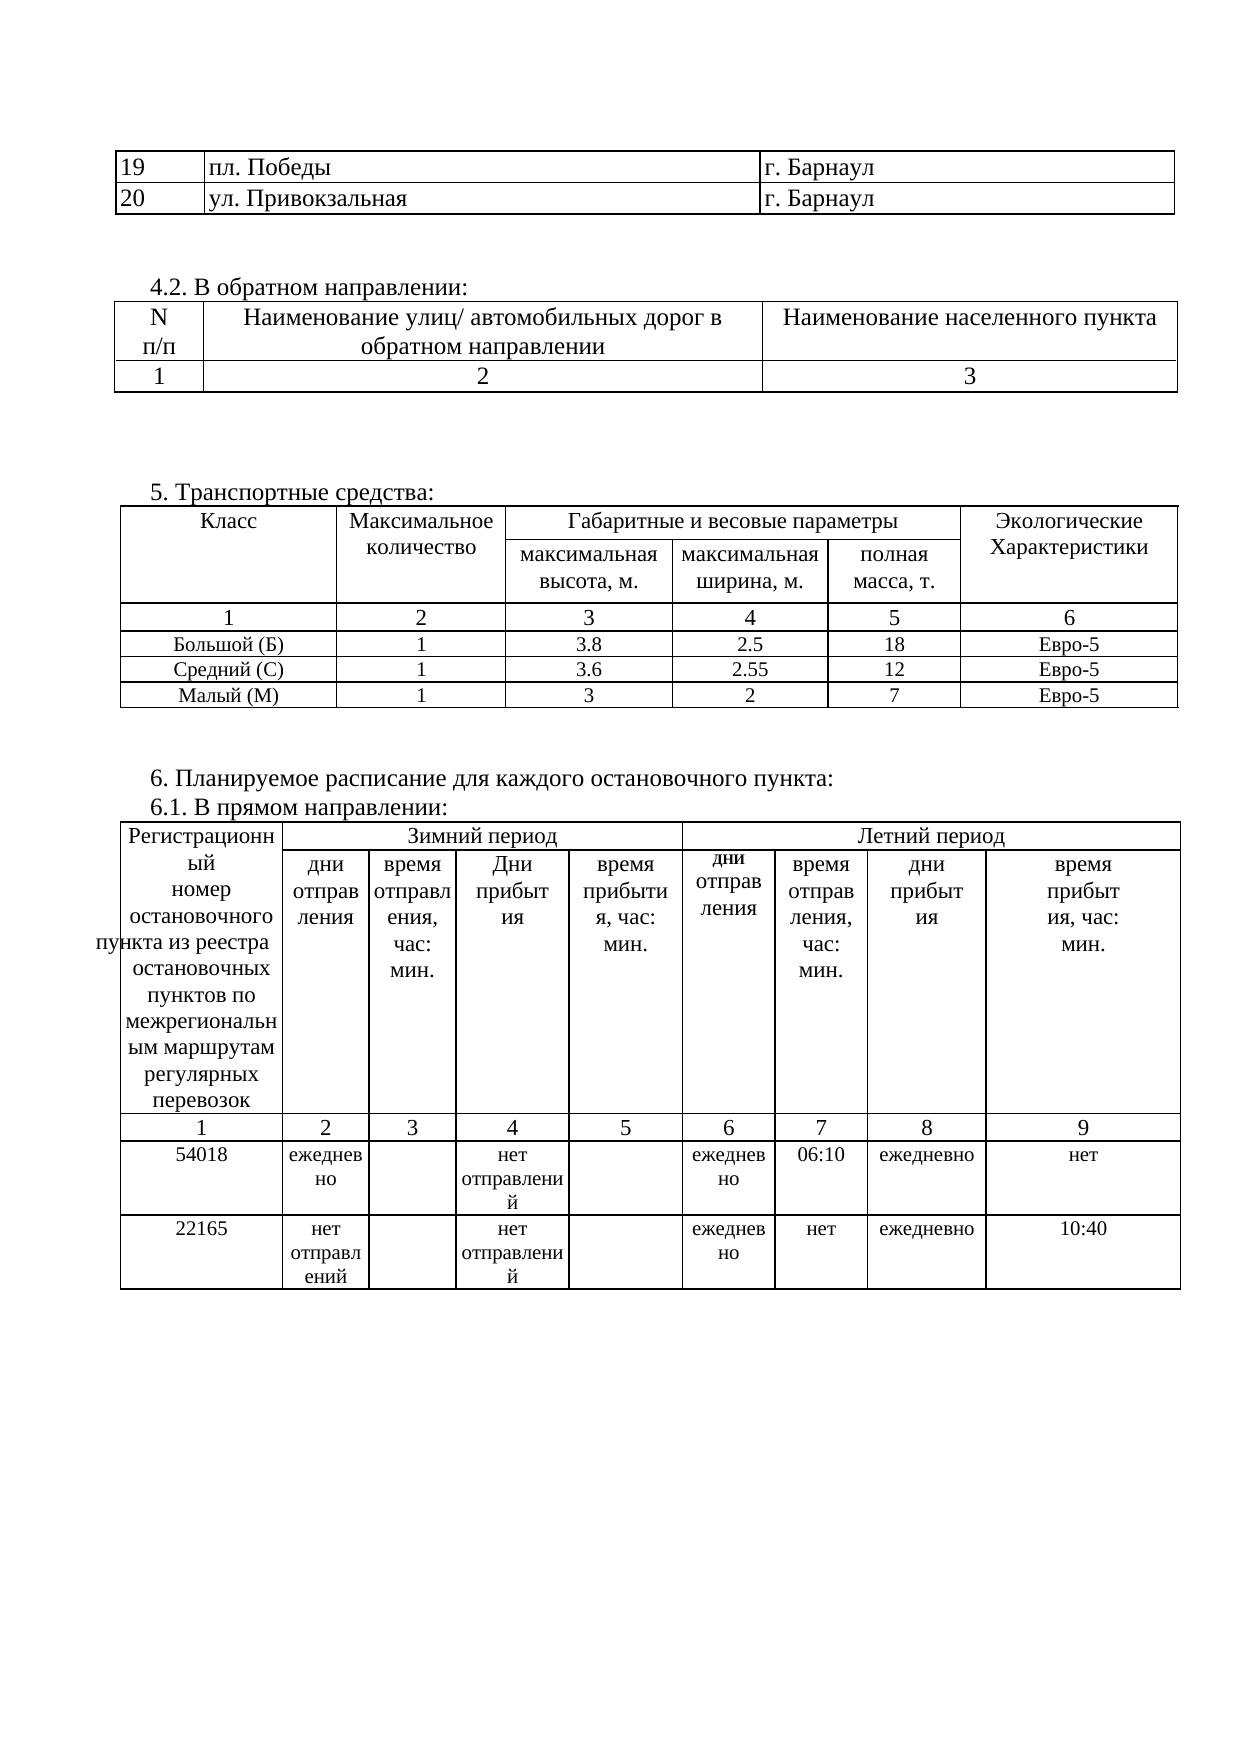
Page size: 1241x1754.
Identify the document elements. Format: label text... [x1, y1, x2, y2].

table_cell ежедневно [283, 1142, 368, 1214]
table_cell Большой (Б) [121, 632, 336, 656]
table_cell нет [776, 1216, 867, 1288]
table_cell 3.8 [506, 632, 672, 656]
table_cell ежедневно [683, 1216, 774, 1288]
table_header Наименование населенного пункта [763, 302, 1177, 360]
table_cell 20 [117, 183, 204, 213]
table_cell 2.5 [673, 632, 827, 656]
table_cell 1 [115, 361, 203, 391]
table_header N п/п [115, 302, 203, 360]
table_cell 7 [829, 683, 960, 707]
table_cell 3.6 [506, 657, 672, 681]
text 4.2. В обратном направлении: [150, 272, 1090, 301]
table_cell пл. Победы [205, 152, 759, 181]
table_cell 3 [506, 604, 672, 630]
table_cell нет отправлений [283, 1216, 368, 1288]
table_cell время отправ ления, час: мин. [776, 851, 867, 1112]
table_cell Малый (М) [121, 683, 336, 707]
table_cell Дни прибыт ия [457, 851, 568, 1112]
table_cell [370, 1216, 455, 1288]
table_cell 2 [673, 683, 827, 707]
table_cell максимальная ширина, м. [673, 540, 827, 602]
table_cell нет отправлений [457, 1142, 568, 1214]
table_cell 9 [987, 1114, 1180, 1140]
table_header Летний период [683, 823, 1180, 849]
table_header Габаритные и весовые параметры [506, 507, 960, 539]
table_cell 1 [337, 657, 505, 681]
table_header Зимний период [283, 823, 682, 849]
table_cell 10:40 [987, 1216, 1180, 1288]
table_cell 3 [763, 360, 1177, 391]
table_cell 1 [121, 1114, 282, 1140]
table_cell полная масса, т. [829, 540, 960, 602]
table_cell [570, 1142, 682, 1214]
table_cell ул. Привокзальная [205, 183, 759, 213]
table_cell 18 [829, 632, 960, 656]
table_cell 12 [829, 657, 960, 681]
table_cell Евро-5 [961, 632, 1177, 656]
table_header Регистрационный номер остановочного пункта из реестра остановочных пунктов по межрегиональным маршрутам регулярных перевозок [121, 823, 282, 1112]
table_cell [370, 1142, 455, 1214]
table_cell 2 [204, 361, 762, 391]
table_header Максимальное количество [337, 507, 505, 602]
table_cell 2.55 [673, 657, 827, 681]
table_cell 3 [506, 683, 672, 707]
table_cell 22165 [121, 1216, 282, 1288]
table_cell 6 [683, 1114, 774, 1140]
table_cell ежедневно [868, 1142, 985, 1214]
table_cell г. Барнаул [761, 183, 1174, 213]
table_cell нет [987, 1142, 1180, 1214]
text 6.1. В прямом направлении: [150, 792, 1090, 821]
table_cell дни отправ ления [283, 851, 368, 1112]
table_cell 4 [457, 1114, 568, 1140]
table_cell время прибыти я, час: мин. [570, 851, 682, 1112]
table_cell время прибыт ия, час: мин. [987, 851, 1180, 1112]
table_cell максимальная высота, м. [506, 540, 672, 602]
table_cell 6 [961, 604, 1177, 630]
table_cell [570, 1216, 682, 1288]
table_header Экологические Характеристики [961, 507, 1177, 602]
table_cell нет отправлений [457, 1216, 568, 1288]
table_cell 2 [283, 1114, 368, 1140]
table_cell 8 [868, 1114, 985, 1140]
table_cell Евро-5 [961, 657, 1177, 681]
table_cell ежедневно [683, 1142, 774, 1214]
table_cell 1 [121, 604, 336, 630]
table_cell 7 [776, 1114, 867, 1140]
table_cell дни прибыт ия [868, 851, 985, 1112]
table_cell 19 [117, 152, 204, 181]
table_cell Средний (С) [121, 657, 336, 681]
table_cell 2 [337, 604, 505, 630]
text 5. Транспортные средства: [150, 477, 1090, 505]
table_header Наименование улиц/ автомобильных дорог в обратном направлении [204, 302, 762, 360]
table_cell 4 [673, 604, 827, 630]
table_cell ДНИ отправ ления [683, 851, 774, 1112]
table_cell 54018 [121, 1142, 282, 1214]
table_cell 5 [570, 1114, 682, 1140]
table_cell ежедневно [868, 1216, 985, 1288]
table_cell 06:10 [776, 1142, 867, 1214]
table_cell 5 [829, 604, 960, 630]
table_header Класс [121, 507, 336, 602]
table_cell время отправл ения, час: мин. [370, 851, 455, 1112]
table_cell 1 [337, 683, 505, 707]
table_cell 3 [370, 1114, 455, 1140]
text 6. Планируемое расписание для каждого остановочного пункта: [150, 763, 1090, 792]
table_cell г. Барнаул [761, 152, 1174, 181]
table_cell Евро-5 [961, 683, 1177, 707]
table_cell 1 [337, 632, 505, 656]
